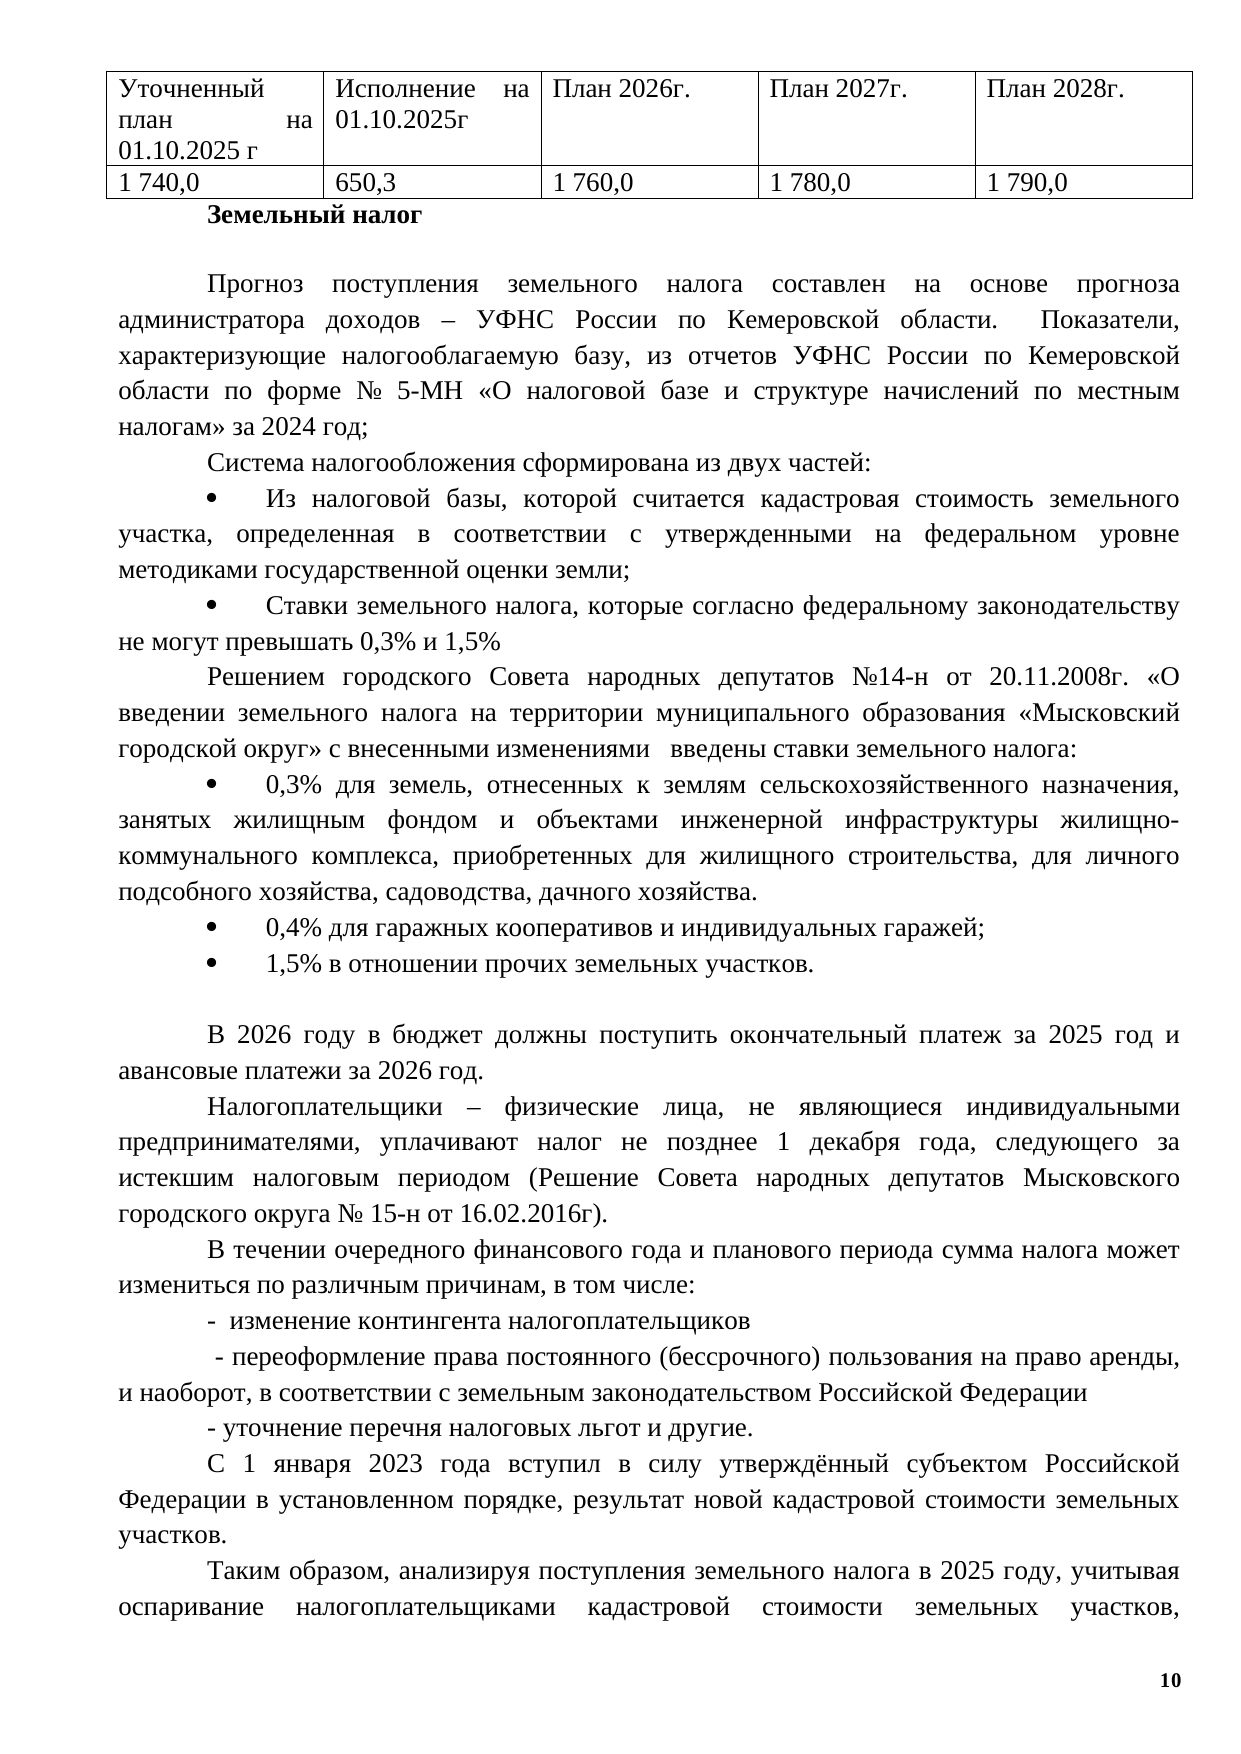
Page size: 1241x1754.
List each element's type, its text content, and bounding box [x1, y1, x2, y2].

table_cell 1 780,0 [759, 166, 975, 197]
list 0,3% для земель, отнесенных к землям сельскохозяйственного назначения, занятых жилищным фондом и объектами инженерной инфраструктуры жилищно-коммунального комплекса, приобретенных для жилищного строительства, для личного подсобного хозяйства, садоводства, дачного хозяйства. [118, 768, 1181, 906]
text Налогоплательщики – физические лица, не являющиеся индивидуальными предпринимателями, уплачивают налог не позднее 1 декабря года, следующего за истекшим налоговым периодом (Решение Совета народных депутатов Мысковского городского округа № 15-н от 16.02.2016г). [118, 1090, 1181, 1228]
table_cell 1 760,0 [542, 166, 758, 197]
table_cell 650,3 [324, 166, 541, 197]
list Из налоговой базы, которой считается кадастровая стоимость земельного участка, определенная в соответствии с утвержденными на федеральном уровне методиками государственной оценки земли; [118, 482, 1181, 584]
list 0,4% для гаражных кооперативов и индивидуальных гаражей; [118, 911, 1181, 942]
table_header План 2026г. [542, 72, 758, 165]
text Прогноз поступления земельного налога составлен на основе прогноза администратора доходов – УФНС России по Кемеровской области. Показатели, характеризующие налогооблагаемую базу, из отчетов УФНС России по Кемеровской области по форме № 5-МН «О налоговой базе и структуре начислений по местным налогам» за 2024 год; [118, 267, 1181, 441]
text С 1 января 2023 года вступил в силу утверждённый субъектом Российской Федерации в установленном порядке, результат новой кадастровой стоимости земельных участков. [118, 1447, 1181, 1550]
text - переоформление права постоянного (бессрочного) пользования на право аренды, и наоборот, в соответствии с земельным законодательством Российской Федерации [118, 1340, 1181, 1407]
table_cell 1 740,0 [107, 166, 323, 197]
list 1,5% в отношении прочих земельных участков. [118, 947, 1181, 978]
list Ставки земельного налога, которые согласно федеральному законодательству не могут превышать 0,3% и 1,5% [118, 589, 1181, 656]
text - уточнение перечня налоговых льгот и другие. [118, 1411, 1181, 1442]
text Земельный налог [118, 199, 1181, 230]
text В течении очередного финансового года и планового периода сумма налога может измениться по различным причинам, в том числе: [118, 1233, 1181, 1299]
text Решением городского Совета народных депутатов №14-н от 20.11.2008г. «О введении земельного налога на территории муниципального образования «Мысковский городской округ» с внесенными изменениями введены ставки земельного налога: [118, 661, 1181, 763]
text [118, 1554, 1181, 1621]
table_header План 2027г. [759, 72, 975, 165]
table_header План 2028г. [976, 72, 1192, 165]
table_header Уточненный план на 01.10.2025 г [107, 72, 323, 165]
table_cell 1 790,0 [976, 166, 1192, 197]
text В 2026 году в бюджет должны поступить окончательный платеж за 2025 год и авансовые платежи за 2026 год. [118, 1018, 1181, 1085]
text Система налогообложения сформирована из двух частей: [118, 446, 1181, 477]
text - изменение контингента налогоплательщиков [118, 1304, 1181, 1335]
table_header Исполнение на 01.10.2025г [324, 72, 541, 165]
